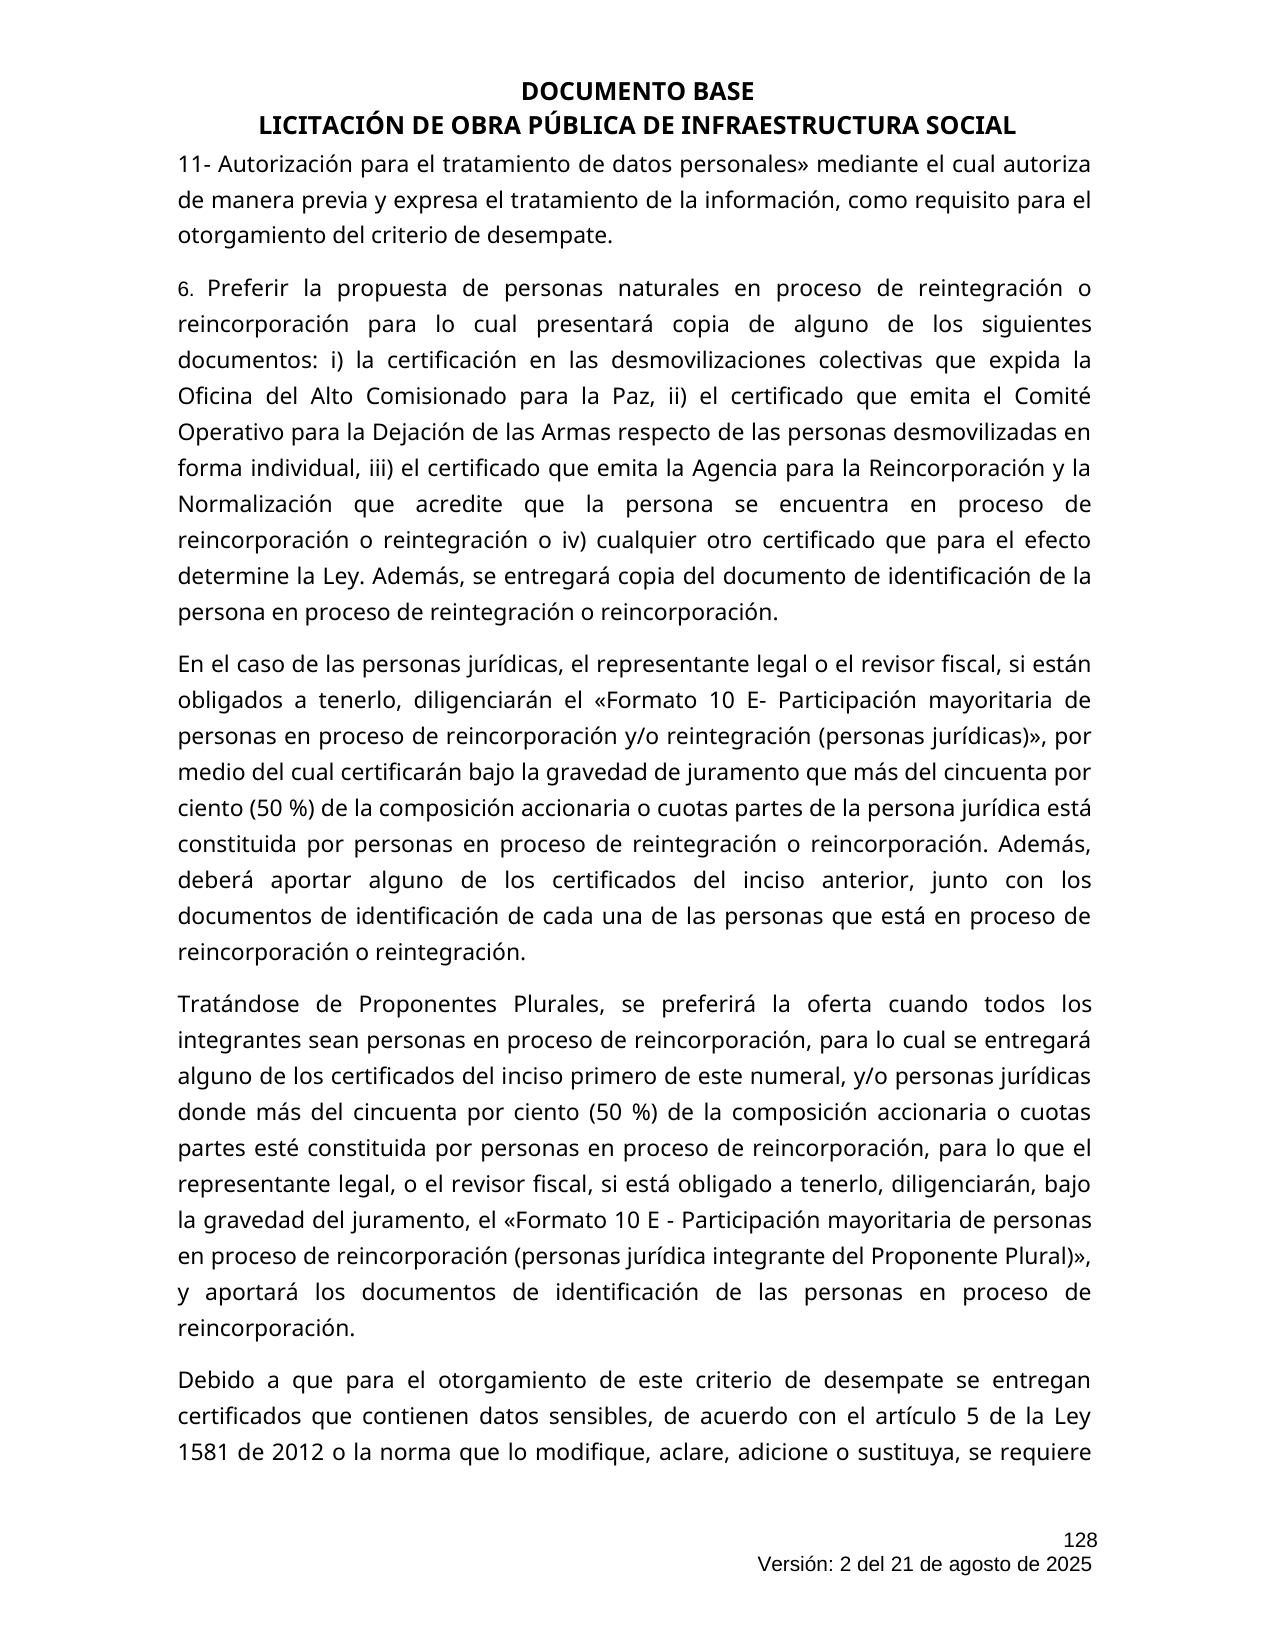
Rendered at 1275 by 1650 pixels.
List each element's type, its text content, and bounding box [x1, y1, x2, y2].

text En el caso de las personas jurídicas, el representante legal o el revisor fiscal, si están obligados a tenerlo, diligenciarán el «Formato 10 E- Participación mayoritaria de personas en proceso de reincorporación y/o reintegración (personas jurídicas)», por medio del cual certificarán bajo la gravedad de juramento que más del cincuenta por ciento (50 %) de la composición accionaria o cuotas partes de la persona jurídica está constituida por personas en proceso de reintegración o reincorporación. Además, deberá aportar alguno de los certificados del inciso anterior, junto con los documentos de identificación de cada una de las personas que está en proceso de reincorporación o reintegración. [177, 648, 1093, 967]
list Preferir la propuesta de personas naturales en proceso de reintegración o reincorporación para lo cual presentará copia de alguno de los siguientes documentos: i) la certificación en las desmovilizaciones colectivas que expida la Oficina del Alto Comisionado para la Paz, ii) el certificado que emita el Comité Operativo para la Dejación de las Armas respecto de las personas desmovilizadas en forma individual, iii) el certificado que emita la Agencia para la Reincorporación y la Normalización que acredite que la persona se encuentra en proceso de reincorporación o reintegración o iv) cualquier otro certificado que para el efecto determine la Ley. Además, se entregará copia del documento de identificación de la persona en proceso de reintegración o reincorporación. [177, 272, 1093, 627]
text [177, 1364, 1093, 1467]
text Tratándose de Proponentes Plurales, se preferirá la oferta cuando todos los integrantes sean personas en proceso de reincorporación, para lo cual se entregará alguno de los certificados del inciso primero de este numeral, y/o personas jurídicas donde más del cincuenta por ciento (50 %) de la composición accionaria o cuotas partes esté constituida por personas en proceso de reincorporación, para lo que el representante legal, o el revisor fiscal, si está obligado a tenerlo, diligenciarán, bajo la gravedad del juramento, el «Formato 10 E - Participación mayoritaria de personas en proceso de reincorporación (personas jurídica integrante del Proponente Plural)», y aportará los documentos de identificación de las personas en proceso de reincorporación. [177, 988, 1093, 1343]
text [177, 148, 1093, 251]
